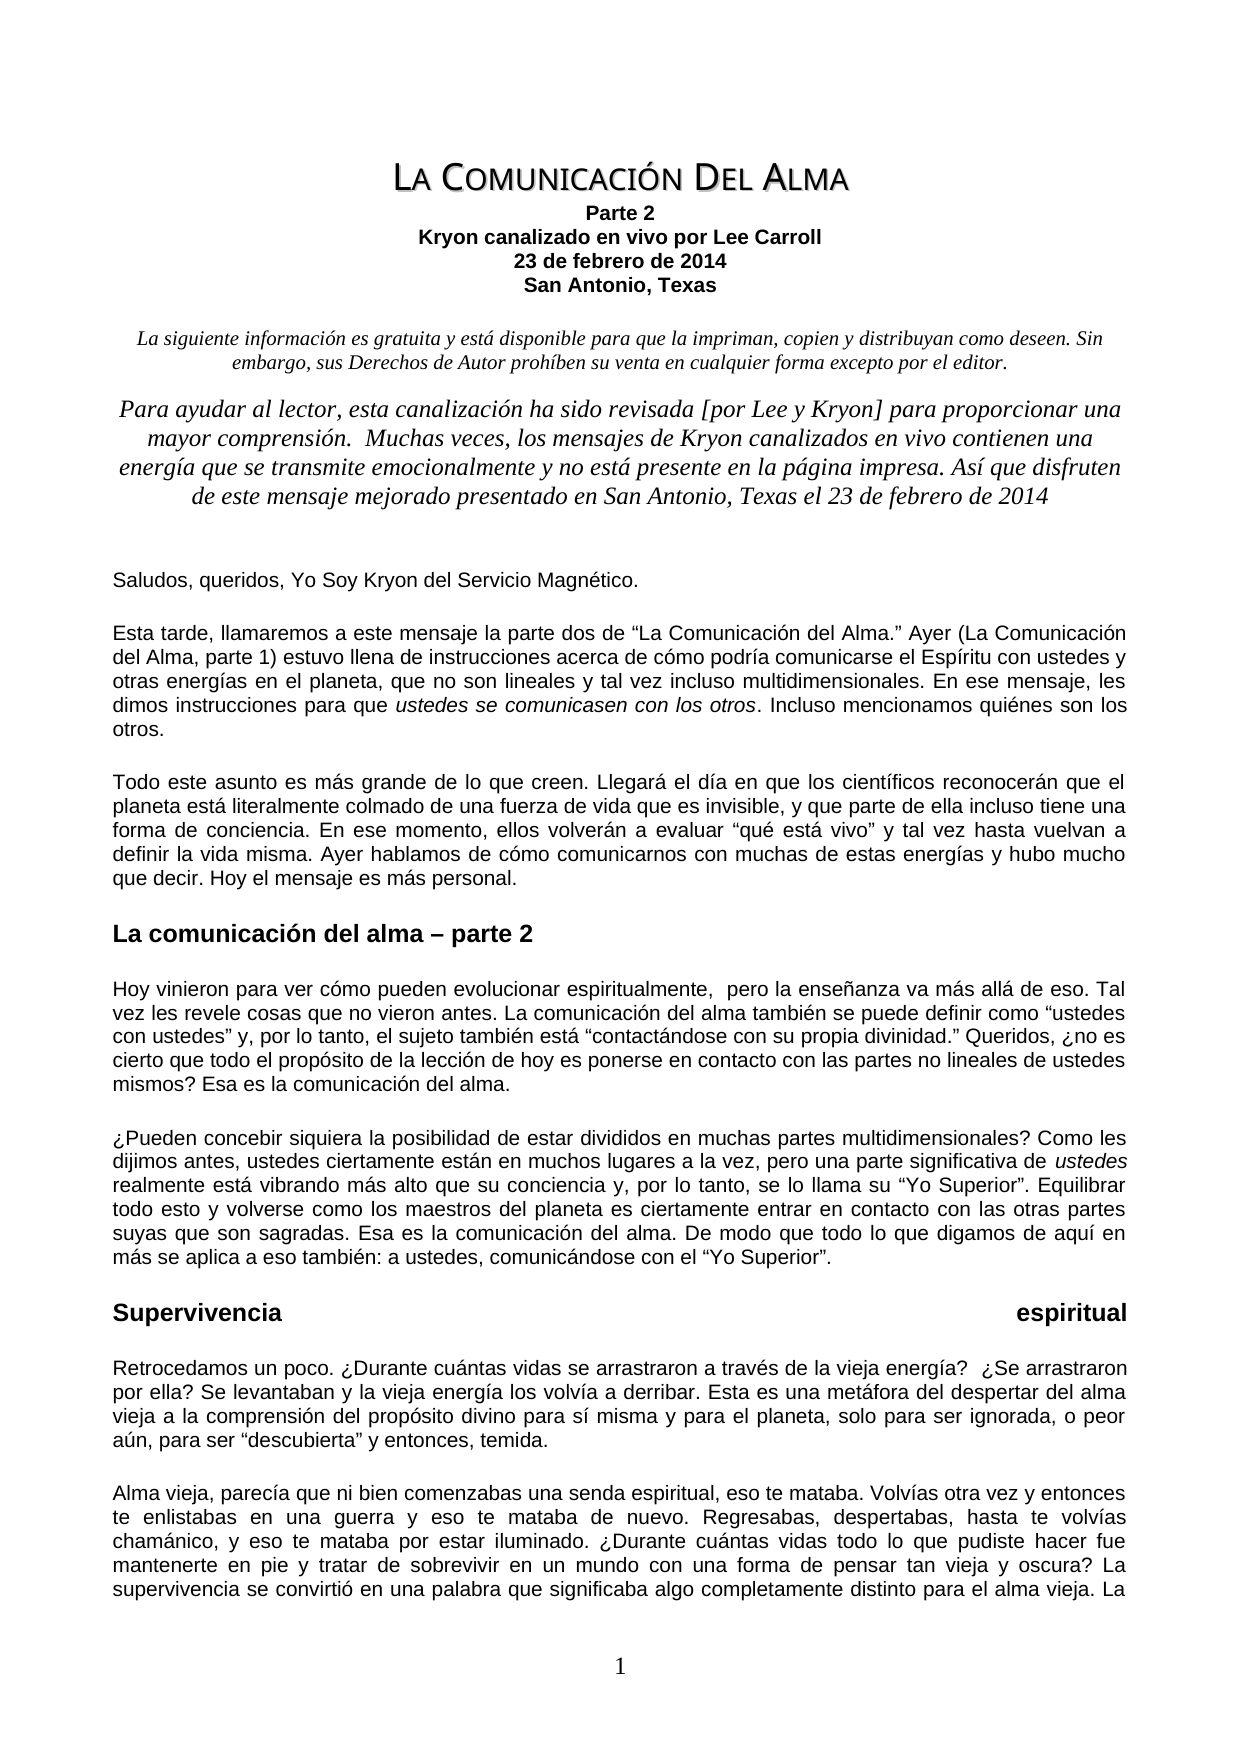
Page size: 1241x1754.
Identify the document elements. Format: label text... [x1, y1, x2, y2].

text Saludos, queridos, Yo Soy Kryon del Servicio Magnético. [112, 567, 1128, 591]
text San Antonio, Texas [112, 273, 1128, 297]
text Para ayudar al lector, esta canalización ha sido revisada [por Lee y Kryon] para proporcionar una mayor comprensión. Muchas veces, los mensajes de Kryon canalizados en vivo contienen una energía que se transmite emocionalmente y no está presente en la página impresa. Así que disfruten de este mensaje mejorado presentado en San Antonio, Texas el 23 de febrero de 2014 [112, 394, 1128, 509]
text Esta tarde, llamaremos a este mensaje la parte dos de “La Comunicación del Alma.” Ayer (La Comunicación del Alma, parte 1) estuvo llena de instrucciones acerca de cómo podría comunicarse el Espíritu con ustedes y otras energías en el planeta, que no son lineales y tal vez incluso multidimensionales. En ese mensaje, les dimos instrucciones para que ustedes se comunicasen con los otros. Incluso mencionamos quiénes son los otros. [112, 621, 1128, 740]
text La Comunicación Del Alma [112, 150, 1128, 201]
text La comunicación del alma – parte 2 [112, 918, 1128, 947]
text Todo este asunto es más grande de lo que creen. Llegará el día en que los científicos reconocerán que el planeta está literalmente colmado de una fuerza de vida que es invisible, y que parte de ella incluso tiene una forma de conciencia. En ese momento, ellos volverán a evaluar “qué está vivo” y tal vez hasta vuelvan a definir la vida misma. Ayer hablamos de cómo comunicarnos con muchas de estas energías y hubo mucho que decir. Hoy el mensaje es más personal. [112, 769, 1128, 889]
text ¿Pueden concebir siquiera la posibilidad de estar divididos en muchas partes multidimensionales? Como les dijimos antes, ustedes ciertamente están en muchos lugares a la vez, pero una parte significativa de ustedes realmente está vibrando más alto que su conciencia y, por lo tanto, se lo llama su “Yo Superior”. Equilibrar todo esto y volverse como los maestros del planeta es ciertamente entrar en contacto con las otras partes suyas que son sagradas. Esa es la comunicación del alma. De modo que todo lo que digamos de aquí en más se aplica a eso también: a ustedes, comunicándose con el “Yo Superior”. [112, 1125, 1128, 1269]
text Parte 2 [112, 201, 1128, 225]
text La siguiente información es gratuita y está disponible para que la impriman, copien y distribuyan como deseen. Sin embargo, sus Derechos de Autor prohíben su venta en cualquier forma excepto por el editor. [112, 326, 1128, 374]
text Supervivencia espiritual Retrocedamos un poco. ¿Durante cuántas vidas se arrastraron a través de la vieja energía? ¿Se arrastraron por ella? Se levantaban y la vieja energía los volvía a derribar. Esta es una metáfora del despertar del alma vieja a la comprensión del propósito divino para sí misma y para el planeta, solo para ser ignorada, o peor aún, para ser “descubierta” y entonces, temida. [112, 1298, 1128, 1452]
text Hoy vinieron para ver cómo pueden evolucionar espiritualmente, pero la enseñanza va más allá de eso. Tal vez les revele cosas que no vieron antes. La comunicación del alma también se puede definir como “ustedes con ustedes” y, por lo tanto, el sujeto también está “contactándose con su propia divinidad.” Queridos, ¿no es cierto que todo el propósito de la lección de hoy es ponerse en contacto con las partes no lineales de ustedes mismos? Esa es la comunicación del alma. [112, 976, 1128, 1096]
text Kryon canalizado en vivo por Lee Carroll [112, 225, 1128, 249]
text 23 de febrero de 2014 [112, 249, 1128, 273]
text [112, 1481, 1128, 1601]
